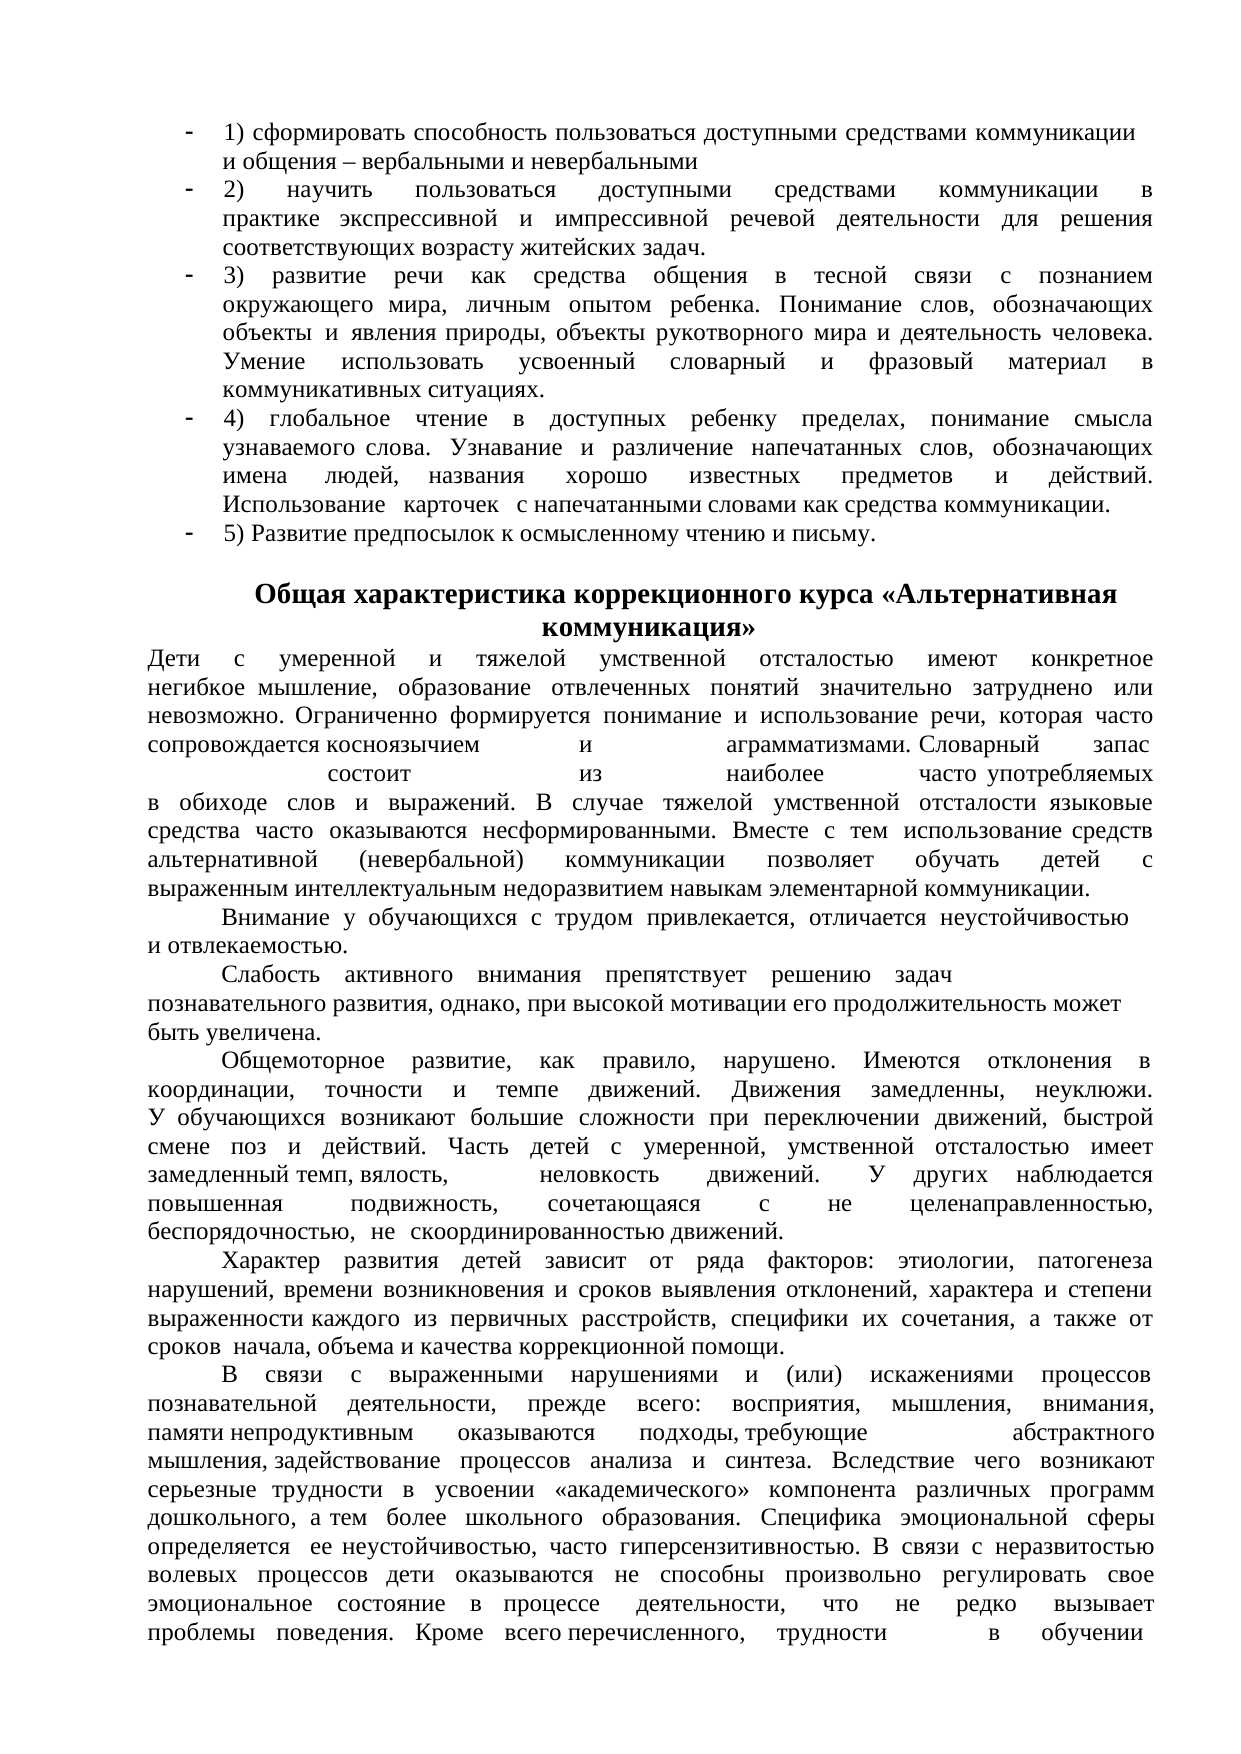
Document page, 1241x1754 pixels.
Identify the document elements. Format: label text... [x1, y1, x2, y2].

text Внимание у обучающихся с трудом привлекается, отличается неустойчивостью и отвлекаемостью. [147, 902, 1154, 959]
text Общемоторное развитие, как правило, нарушено. Имеются отклонения в координации, точности и темпе движений. Движения замедленны, неуклюжи. У обучающихся возникают большие сложности при переключении движений, быстрой смене поз и действий. Часть детей с умеренной, умственной отсталостью имеет замедленный темп, вялость, неловкость движений. У других наблюдается повышенная подвижность, сочетающаяся с не целенаправленностью, беспорядочностью, не скоординированностью движений. [147, 1045, 1153, 1245]
text 4) глобальное чтение в доступных ребенку пределах, понимание смысла узнаваемого слова. Узнавание и различение напечатанных слов, обозначающих имена людей, названия хорошо известных предметов и действий. Использование карточек с напечатанными словами как средства коммуникации. [185, 403, 1153, 518]
text Дети с умеренной и тяжелой умственной отсталостью имеют конкретное негибкое мышление, образование отвлеченных понятий значительно затруднено или невозможно. Ограниченно формируется понимание и использование речи, которая часто сопровождается косноязычием и аграмматизмами. Словарный запас состоит из наиболее часто употребляемых в обиходе слов и выражений. В случае тяжелой умственной отсталости языковые средства часто оказываются несформированными. Вместе с тем использование средств альтернативной (невербальной) коммуникации позволяет обучать детей с выраженным интеллектуальным недоразвитием навыкам элементарной коммуникации. [147, 643, 1153, 902]
text Характер развития детей зависит от ряда факторов: этиологии, патогенеза нарушений, времени возникновения и сроков выявления отклонений, характера и степени выраженности каждого из первичных расстройств, специфики их сочетания, а также от сроков начала, объема и качества коррекционной помощи. [147, 1245, 1153, 1360]
text Общая характеристика коррекционного курса «Альтернативная коммуникация» [254, 577, 1125, 643]
text 5) Развитие предпосылок к осмысленному чтению и письму. [185, 518, 1154, 547]
text 1) сформировать способность пользоваться доступными средствами коммуникации и общения – вербальными и невербальными [185, 117, 1154, 175]
text 3) развитие речи как средства общения в тесной связи с познанием окружающего мира, личным опытом ребенка. Понимание слов, обозначающих объекты и явления природы, объекты рукотворного мира и деятельность человека. Умение использовать усвоенный словарный и фразовый материал в коммуникативных ситуациях. [185, 260, 1153, 403]
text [147, 1360, 1154, 1645]
text Слабость активного внимания препятствует решению задач познавательного развития, однако, при высокой мотивации его продолжительность может быть увеличена. [147, 959, 1154, 1045]
text 2) научить пользоваться доступными средствами коммуникации в практике экспрессивной и импрессивной речевой деятельности для решения соответствующих возрасту житейских задач. [185, 175, 1153, 260]
